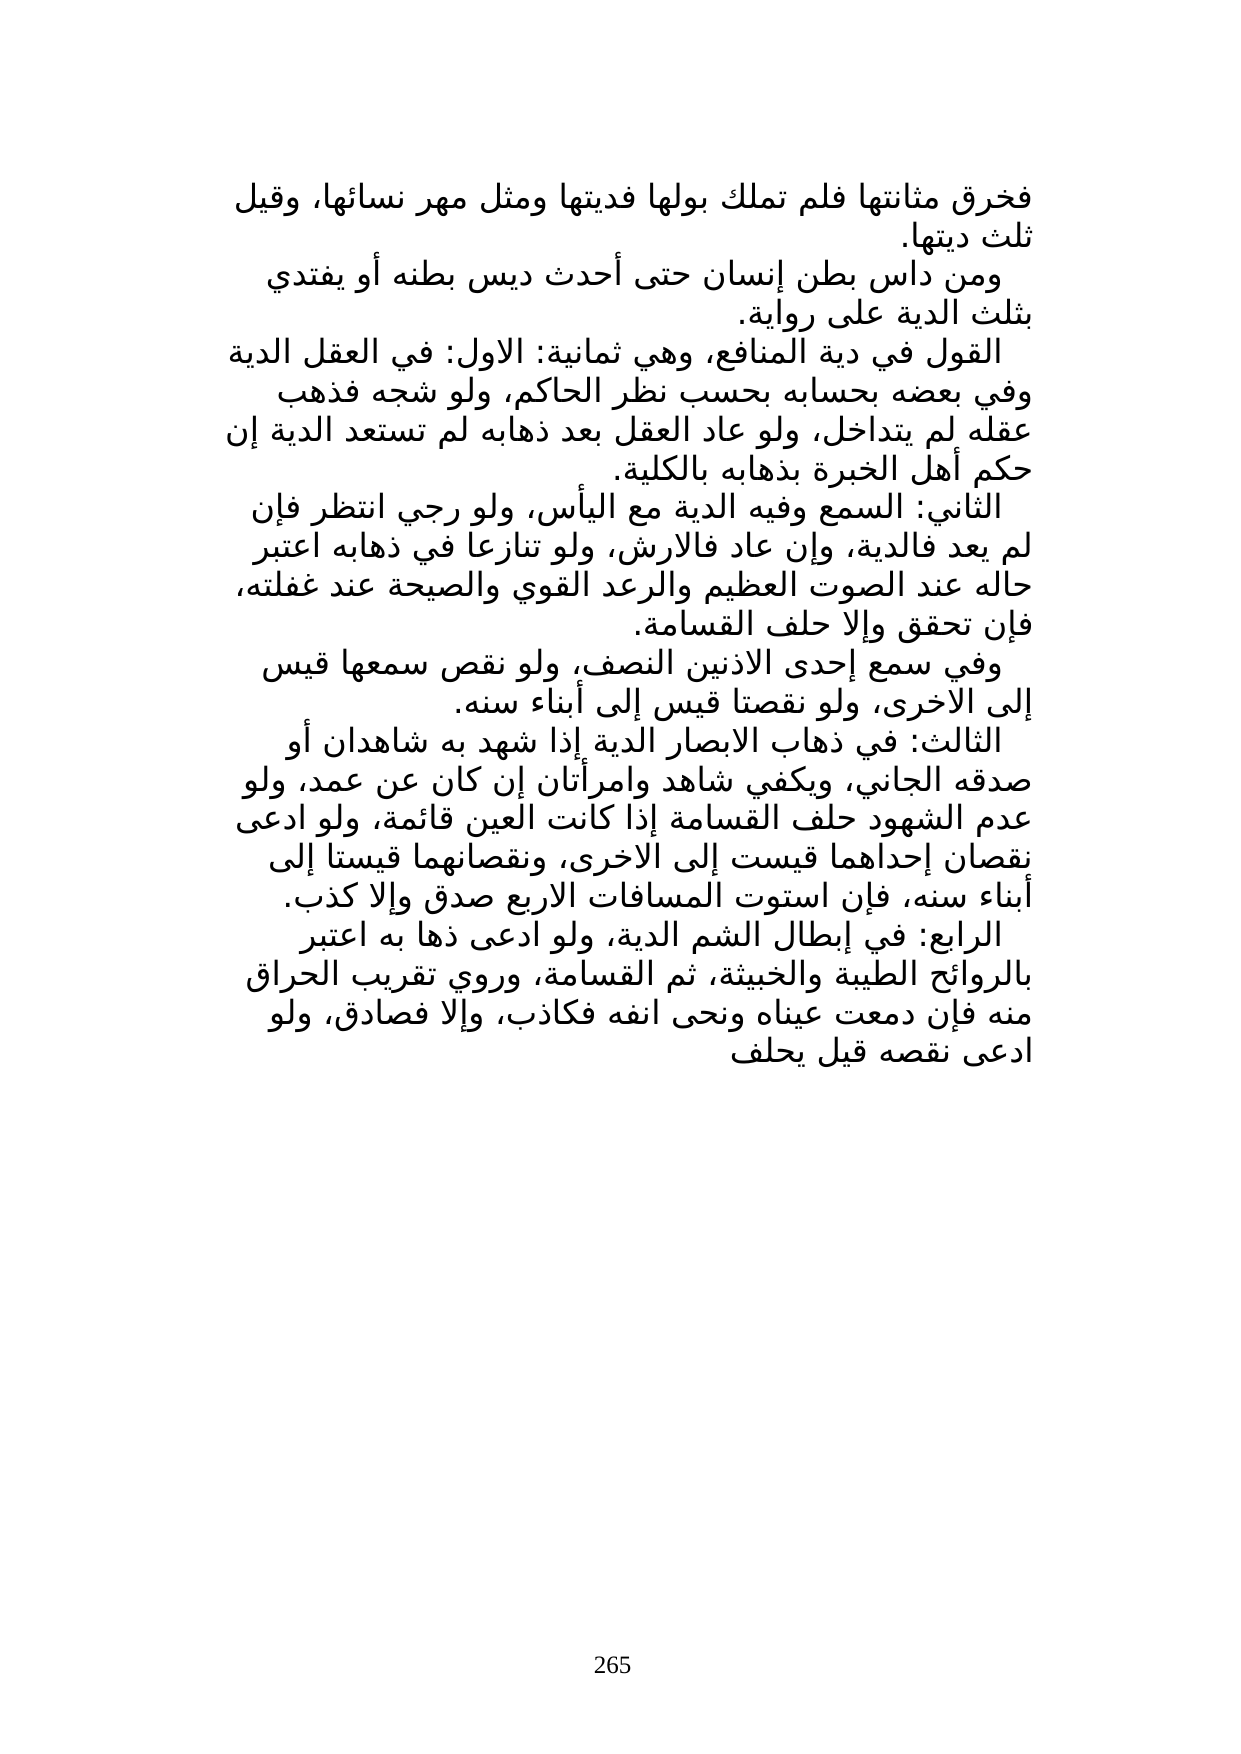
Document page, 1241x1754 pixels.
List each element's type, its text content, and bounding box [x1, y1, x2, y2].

text ومن داس بطن إنسان حتى أحدث ديس بطنه أو يفتدي بثلث الدية على رواية. [222, 255, 1033, 333]
text الثاني: السمع وفيه الدية مع اليأس، ولو رجي انتظر فإن لم يعد فالدية، وإن عاد فالارش، ولو تنازعا في ذهابه اعتبر حاله عند الصوت العظيم والرعد القوي والصيحة عند غفلته، فإن تحقق وإلا حلف القسامة. [222, 488, 1033, 643]
text الثالث: في ذهاب الابصار الدية إذا شهد به شاهدان أو صدقه الجاني، ويكفي شاهد وامرأتان إن كان عن عمد، ولو عدم الشهود حلف القسامة إذا كانت العين قائمة، ولو ادعى نقصان إحداهما قيست إلى الاخرى، ونقصانهما قيستا إلى أبناء سنه، فإن استوت المسافات الاربع صدق وإلا كذب. [222, 721, 1033, 915]
text فخرق مثانتها فلم تملك بولها فديتها ومثل مهر نسائها، وقيل ثلث ديتها. [222, 177, 1033, 255]
text الرابع: في إبطال الشم الدية، ولو ادعى ذها به اعتبر بالروائح الطيبة والخبيثة، ثم القسامة، وروي تقريب الحراق منه فإن دمعت عيناه ونحى انفه فكاذب، وإلا فصادق، ولو ادعى نقصه قيل يحلف [222, 915, 1033, 1071]
text القول في دية المنافع، وهي ثمانية: الاول: في العقل الدية وفي بعضه بحسابه بحسب نظر الحاكم، ولو شجه فذهب عقله لم يتداخل، ولو عاد العقل بعد ذهابه لم تستعد الدية إن حكم أهل الخبرة بذهابه بالكلية. [222, 333, 1033, 488]
text وفي سمع إحدى الاذنين النصف، ولو نقص سمعها قيس إلى الاخرى، ولو نقصتا قيس إلى أبناء سنه. [222, 643, 1033, 721]
